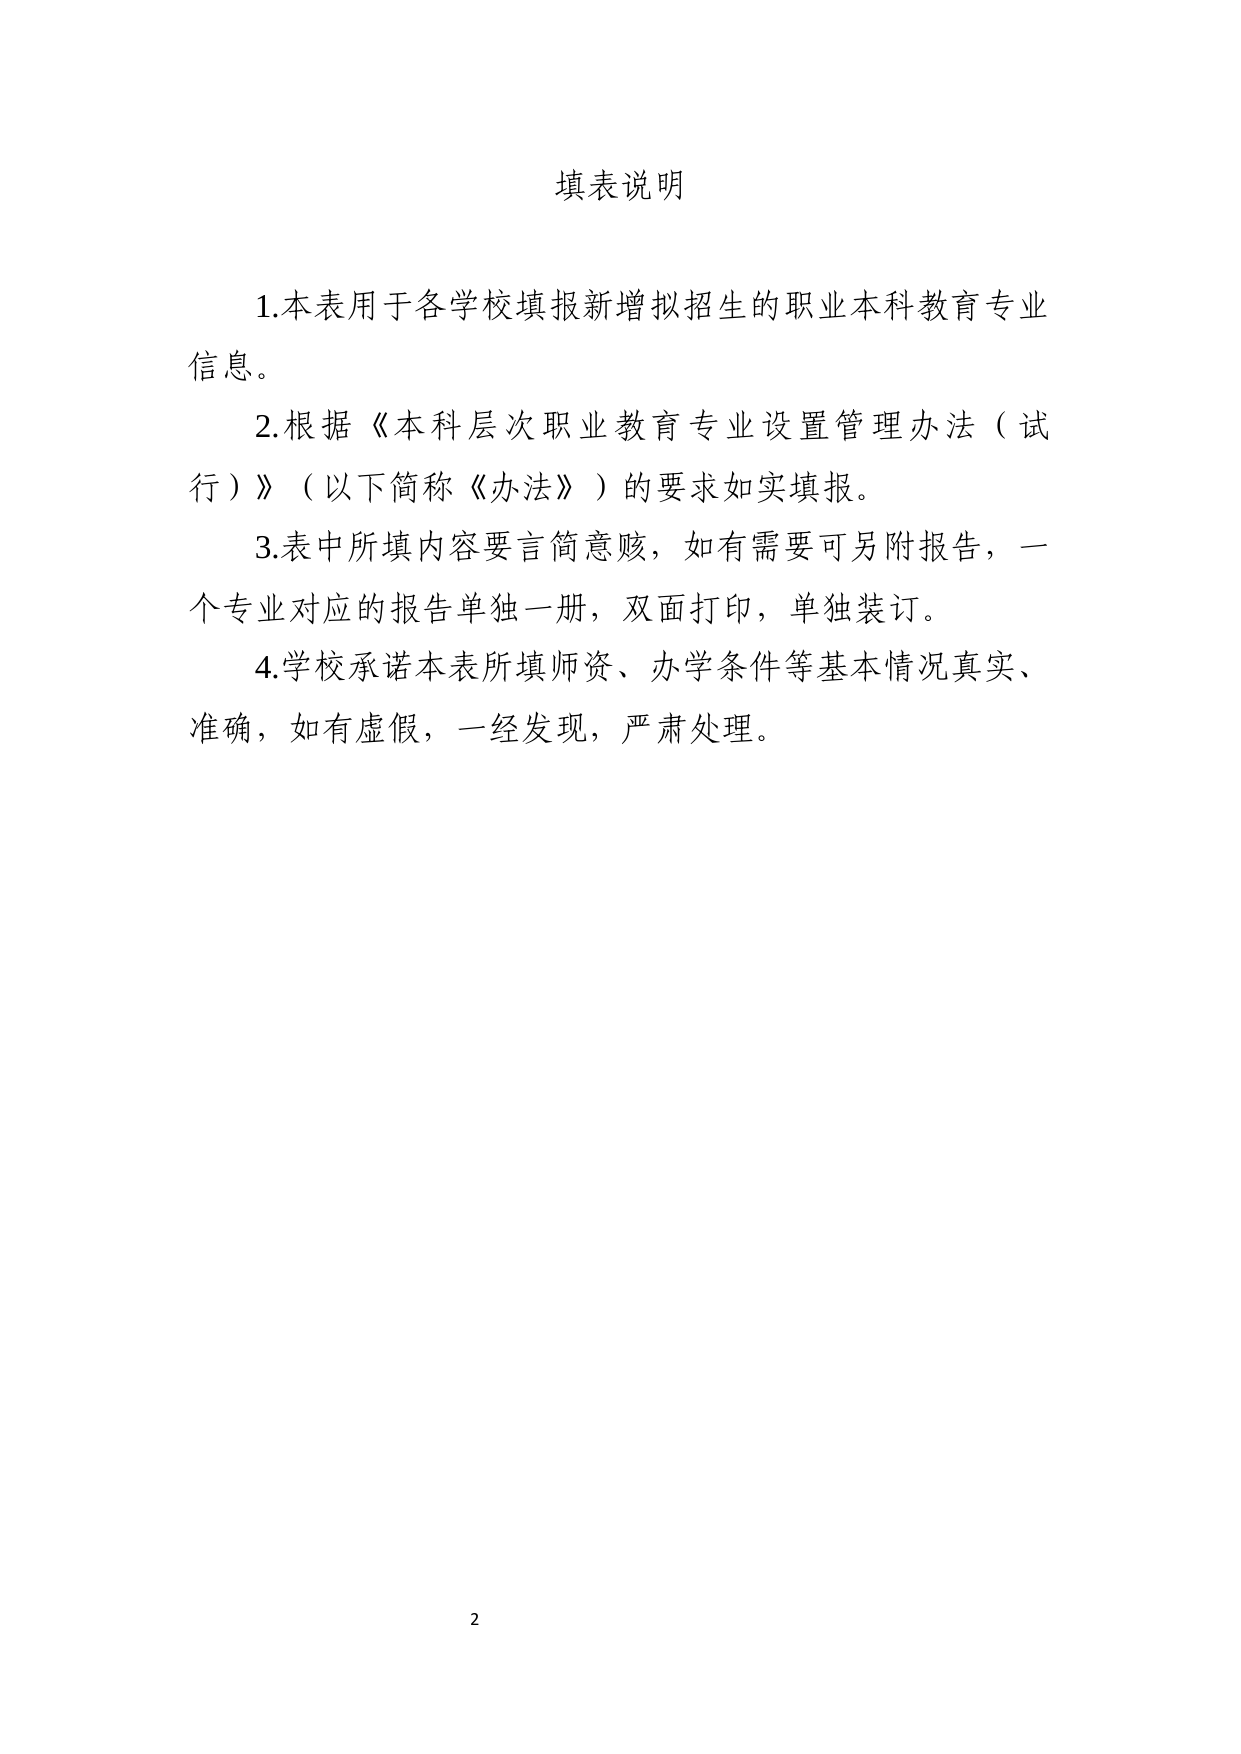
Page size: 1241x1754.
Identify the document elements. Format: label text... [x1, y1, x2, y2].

text 1.本表用于各学校填报新增拟招生的职业本科教育专业信息。 [188, 274, 1052, 394]
text 填表说明 [188, 153, 1052, 213]
text 4.学校承诺本表所填师资、办学条件等基本情况真实、准确，如有虚假，一经发现，严肃处理。 [188, 636, 1052, 756]
text 2.根据《本科层次职业教育专业设置管理办法（试行）》（以下简称《办法》）的要求如实填报。 [188, 394, 1052, 515]
text 3.表中所填内容要言简意赅，如有需要可另附报告，一个专业对应的报告单独一册，双面打印，单独装订。 [188, 515, 1052, 636]
